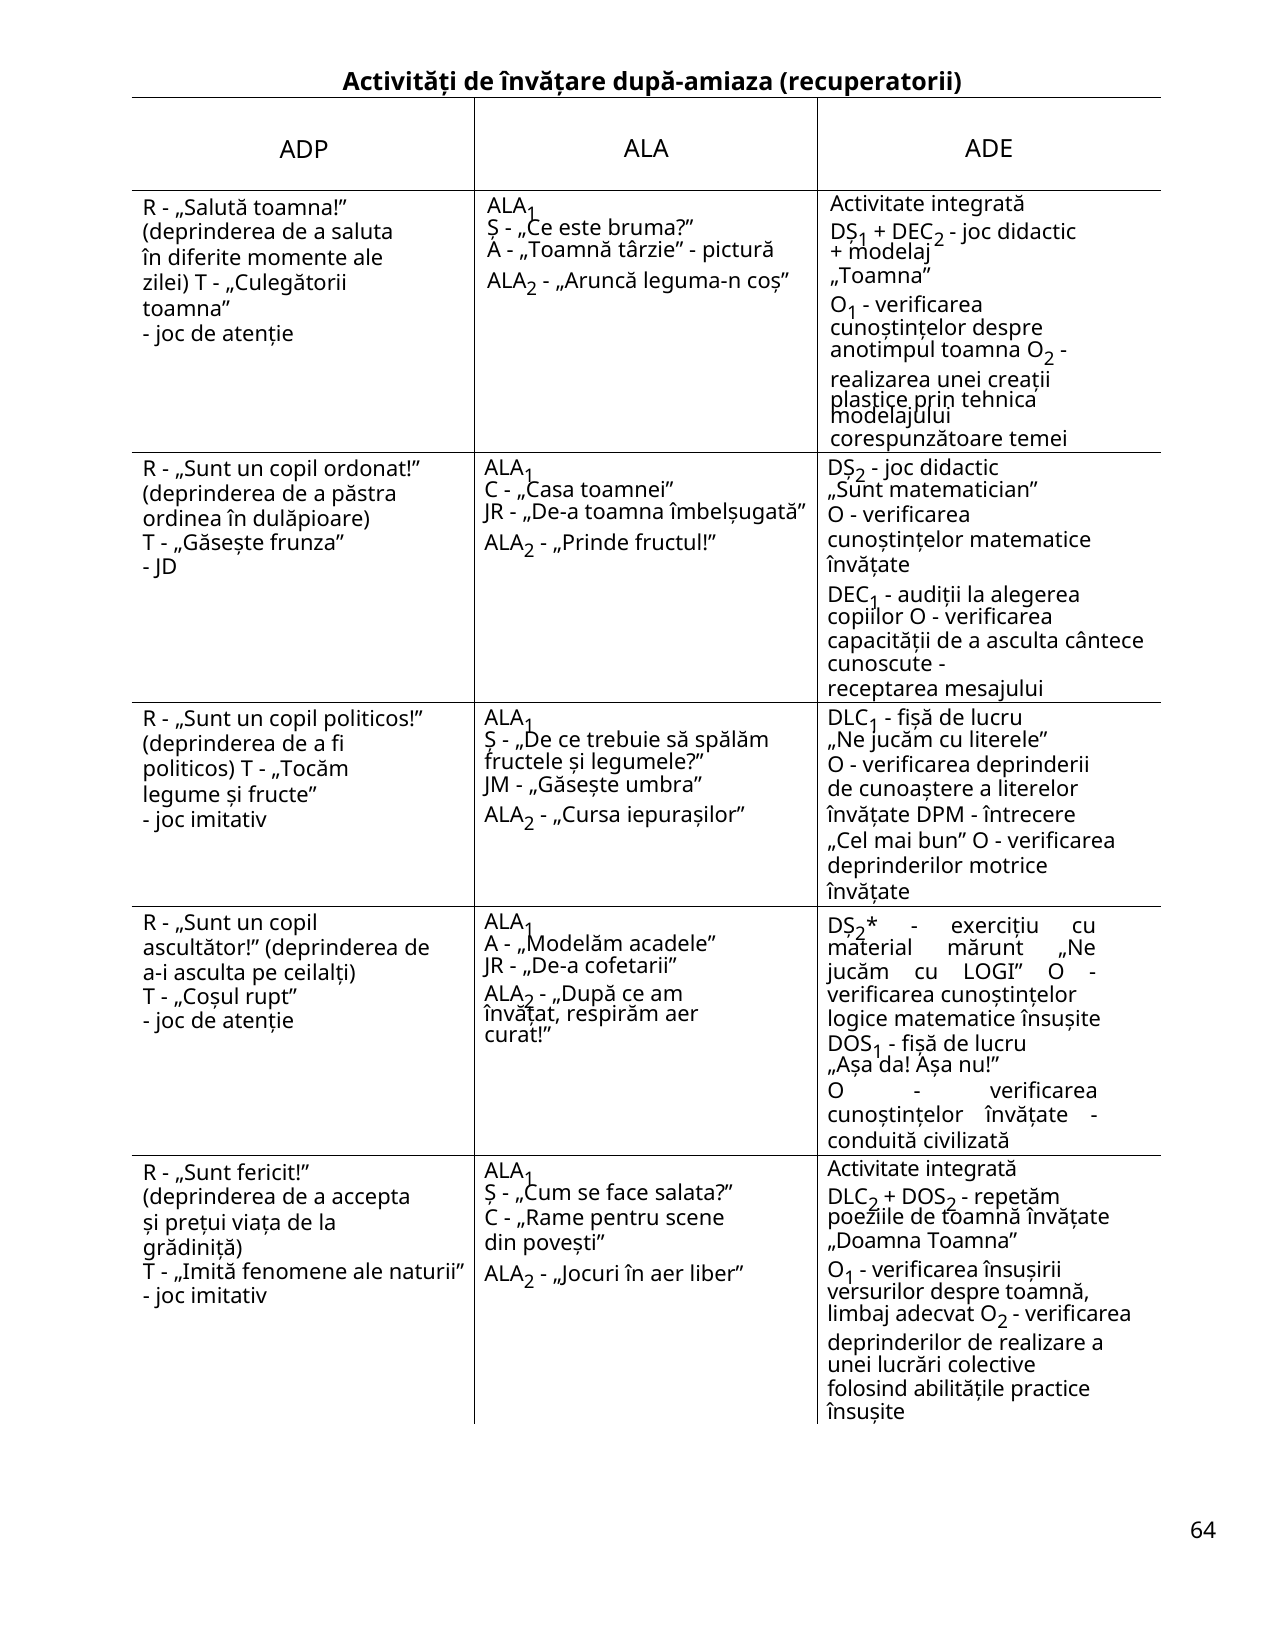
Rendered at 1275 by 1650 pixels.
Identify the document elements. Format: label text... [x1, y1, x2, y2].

table_cell R - „Sunt un copil ascultător!” (deprinderea de a-i asculta pe ceilalți) T - „Coșul rupt” - joc de atenție [132, 907, 474, 1155]
table_cell Activitate integrată DȘ1 + DEC2 - joc didactic + modelaj „Toamna” O1 - veriﬁcarea cunoștințelor despre anotimpul toamna O2 - realizarea unei creații plastice prin tehnica modelajului corespunzătoare temei [818, 191, 1161, 452]
table_cell ALA1 C - „Casa toamnei” JR - „De-a toamna îmbelșugată” ALA2 - „Prinde fructul!” [475, 453, 817, 702]
table_cell ALA1 Ș - „Cum se face salata?” C - „Rame pentru scene din povești” ALA2 - „Jocuri în aer liber” [475, 1156, 817, 1424]
table_cell R - „Sunt un copil ordonat!” (deprinderea de a păstra ordinea în dulăpioare) T - „Găsește frunza” - JD [132, 453, 474, 702]
table_cell ALA1 Ș - „De ce trebuie să spălăm fructele și legumele?” JM - „Găsește umbra” ALA2 - „Cursa iepurașilor” [475, 703, 817, 906]
table_header ADP [132, 98, 474, 190]
table_cell DLC1 - ﬁșă de lucru „Ne jucăm cu literele” O - veriﬁcarea deprinderii de cunoaștere a literelor învățate DPM - întrecere „Cel mai bun” O - veriﬁcarea deprinderilor motrice învățate [818, 703, 1161, 906]
table_cell ALA1 Ș - „Ce este bruma?” A - „Toamnă târzie” - pictură ALA2 - „Aruncă leguma-n coș” [475, 191, 817, 452]
table_cell Activitate integrată DLC2 + DOS2 - repetăm poeziile de toamnă învățate „Doamna Toamna” O1 - veriﬁcarea însușirii versurilor despre toamnă, limbaj adecvat O2 - veriﬁcarea deprinderilor de realizare a unei lucrări colective folosind abilitățile practice însușite [818, 1156, 1161, 1424]
table_cell DȘ2 - joc didactic „Sunt matematician” O - veriﬁcarea cunoștințelor matematice învățate DEC1 - audiții la alegerea copiilor O - veriﬁcarea capacității de a asculta cântece cunoscute - receptarea mesajului [818, 453, 1161, 702]
table_cell R - „Sunt un copil politicos!” (deprinderea de a ﬁ politicos) T - „Tocăm legume și fructe” - joc imitativ [132, 703, 474, 906]
text Activități de învățare după-amiaza (recuperatorii) [89, 63, 1216, 97]
table_header ADE [818, 98, 1161, 190]
table_cell R - „Sunt fericit!” (deprinderea de a accepta și prețui viața de la grădiniță) T - „Imită fenomene ale naturii” - joc imitativ [132, 1156, 474, 1424]
table_cell R - „Salută toamna!” (deprinderea de a saluta în diferite momente ale zilei) T - „Culegătorii toamna” - joc de atenție [132, 191, 474, 452]
table_cell DȘ2* - exercițiu cu material mărunt „Ne jucăm cu LOGI” O - veriﬁcarea cunoștințelor logice matematice însușite DOS1 - ﬁșă de lucru „Așa da! Așa nu!” O - veriﬁcarea cunoștințelor învățate - conduită civilizată [818, 907, 1161, 1155]
table_cell ALA1 A - „Modelăm acadele” JR - „De-a cofetarii” ALA2 - „După ce am învățat, respirăm aer curat!” [475, 907, 817, 1155]
table_header ALA [475, 98, 817, 190]
